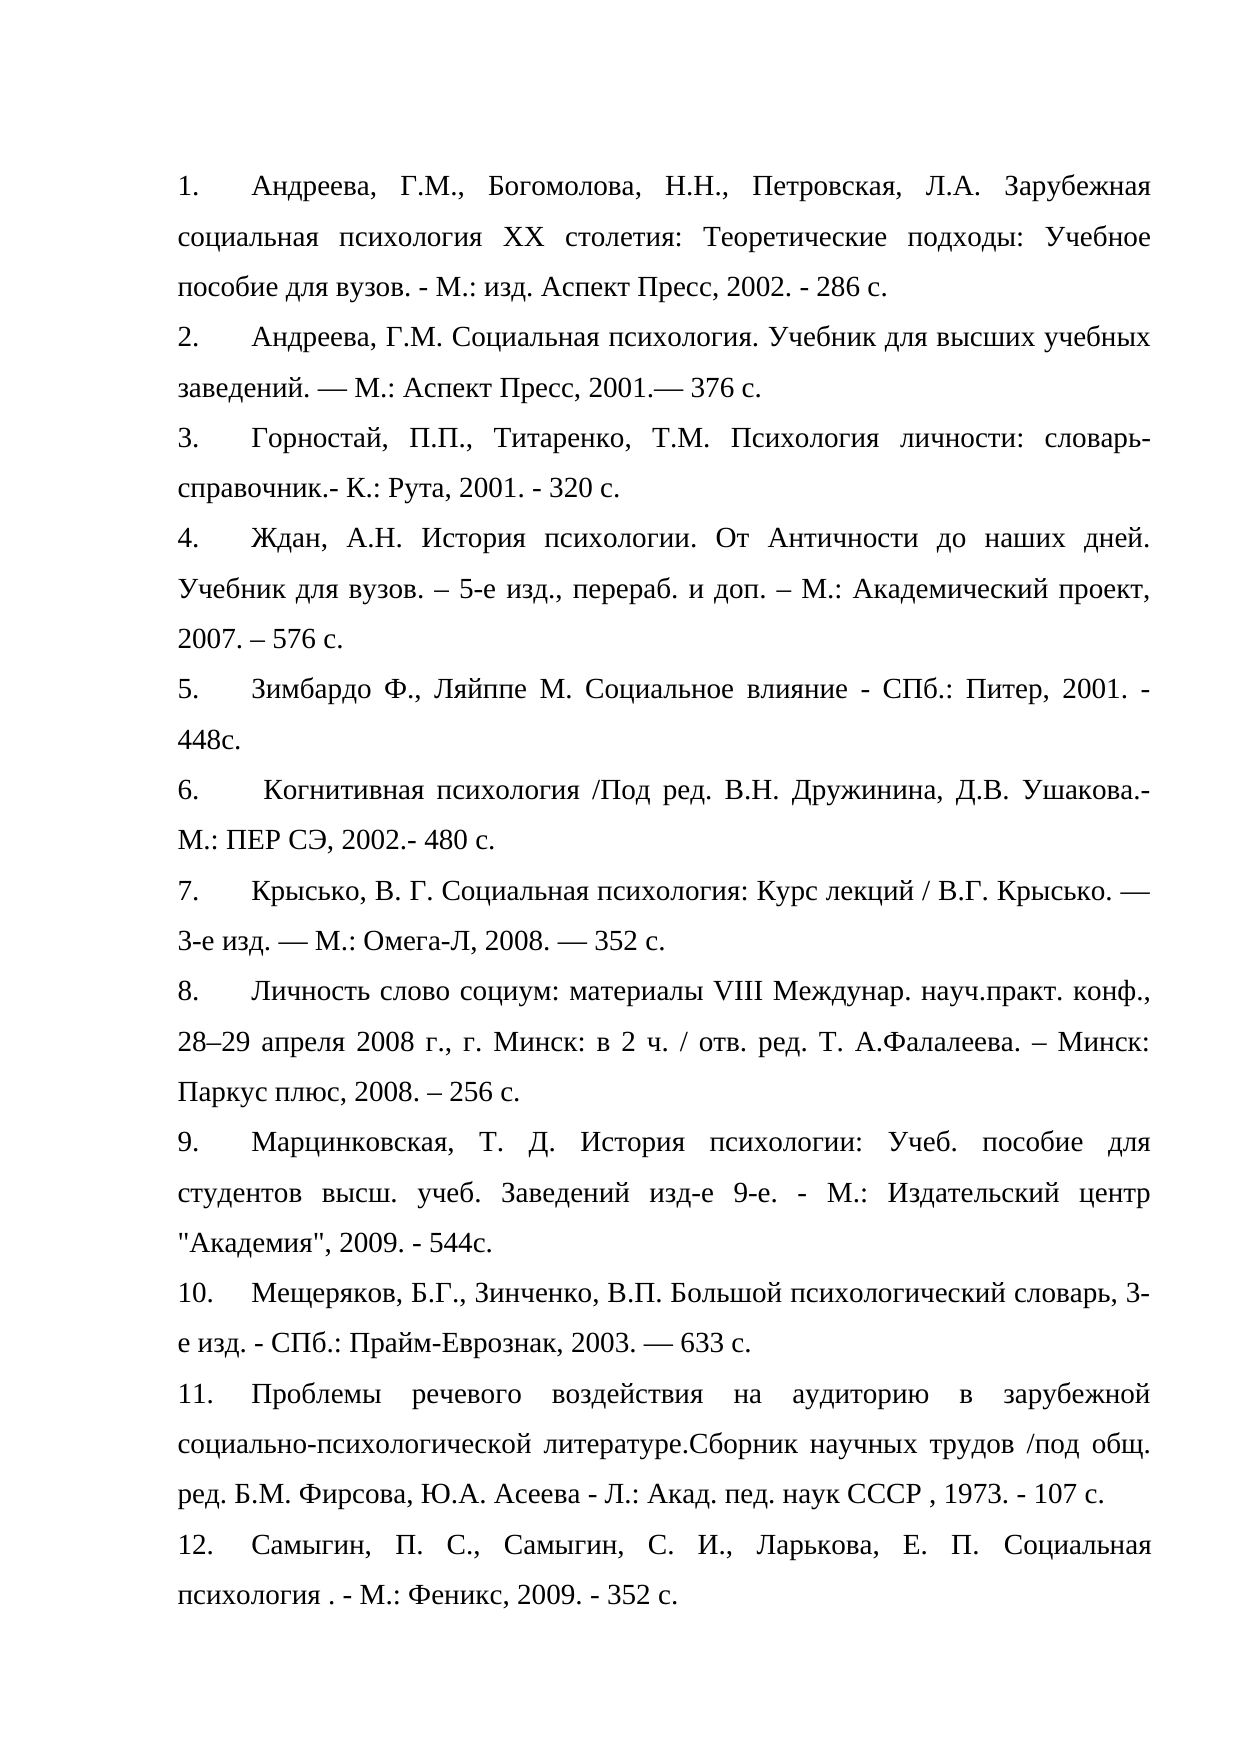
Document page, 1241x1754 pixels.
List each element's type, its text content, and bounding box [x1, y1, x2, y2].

text 12. Самыгин, П. С., Самыгин, С. И., Ларькова, Е. П. Cоциальная психология . - М.: Феникс, 2009. - 352 с. [177, 1527, 1152, 1611]
text 3. Горностай, П.П., Титаренко, Т.М. Психология личности: словарь-справочник.- К.: Рута, 2001. - 320 с. [177, 420, 1152, 504]
text 1. Андреева, Г.М., Богомолова, Н.Н., Петровская, Л.А. Зарубежная социальная психология ХХ столетия: Теоретические подходы: Учебное пособие для вузов. - М.: изд. Аспект Пресс, 2002. - 286 с. [177, 168, 1152, 303]
text 5. Зимбардо Ф., Ляйппе М. Социальное влияние - СПб.: Питер, 2001. - 448с. [177, 672, 1152, 755]
text 11. Проблемы речевого воздействия на аудиторию в зарубежной социально-психологической литературе.Сборник научных трудов /под общ. ред. Б.М. Фирсова, Ю.А. Асеева - Л.: Акад. пед. наук СССР , 1973. - 107 с. [177, 1376, 1152, 1510]
text 7. Крысько, В. Г. Социальная психология: Курс лекций / В.Г. Крысько. — 3-е изд. — М.: Омега-Л, 2008. — 352 с. [177, 873, 1152, 957]
text 10. Мещеряков, Б.Г., Зинченко, В.П. Большой психологический словарь, 3-е изд. - СПб.: Прайм-Еврознак, 2003. — 633 с. [177, 1275, 1152, 1359]
text 9. Марцинковская, Т. Д. История психологии: Учеб. пособие для студентов высш. учеб. Заведений изд-е 9-е. - М.: Издательский центр "Академия", 2009. - 544с. [177, 1124, 1152, 1258]
text 6. Когнитивная психология /Под ред. В.Н. Дружинина, Д.В. Ушакова.-М.: ПЕР СЭ, 2002.- 480 с. [177, 772, 1152, 856]
text 8. Личность слово социум: материалы VIII Междунар. науч.практ. конф., 28–29 апреля 2008 г., г. Минск: в 2 ч. / отв. ред. Т. А.Фалалеева. – Минск: Паркус плюс, 2008. – 256 с. [177, 973, 1152, 1108]
text 4. Ждан, А.Н. История психологии. От Античности до наших дней. Учебник для вузов. – 5-е изд., перераб. и доп. – М.: Академический проект, 2007. – 576 с. [177, 521, 1152, 655]
text 2. Андреева, Г.М. Социальная психология. Учебник для высших учебных заведений. — М.: Аспект Пресс, 2001.— 376 с. [177, 319, 1152, 403]
